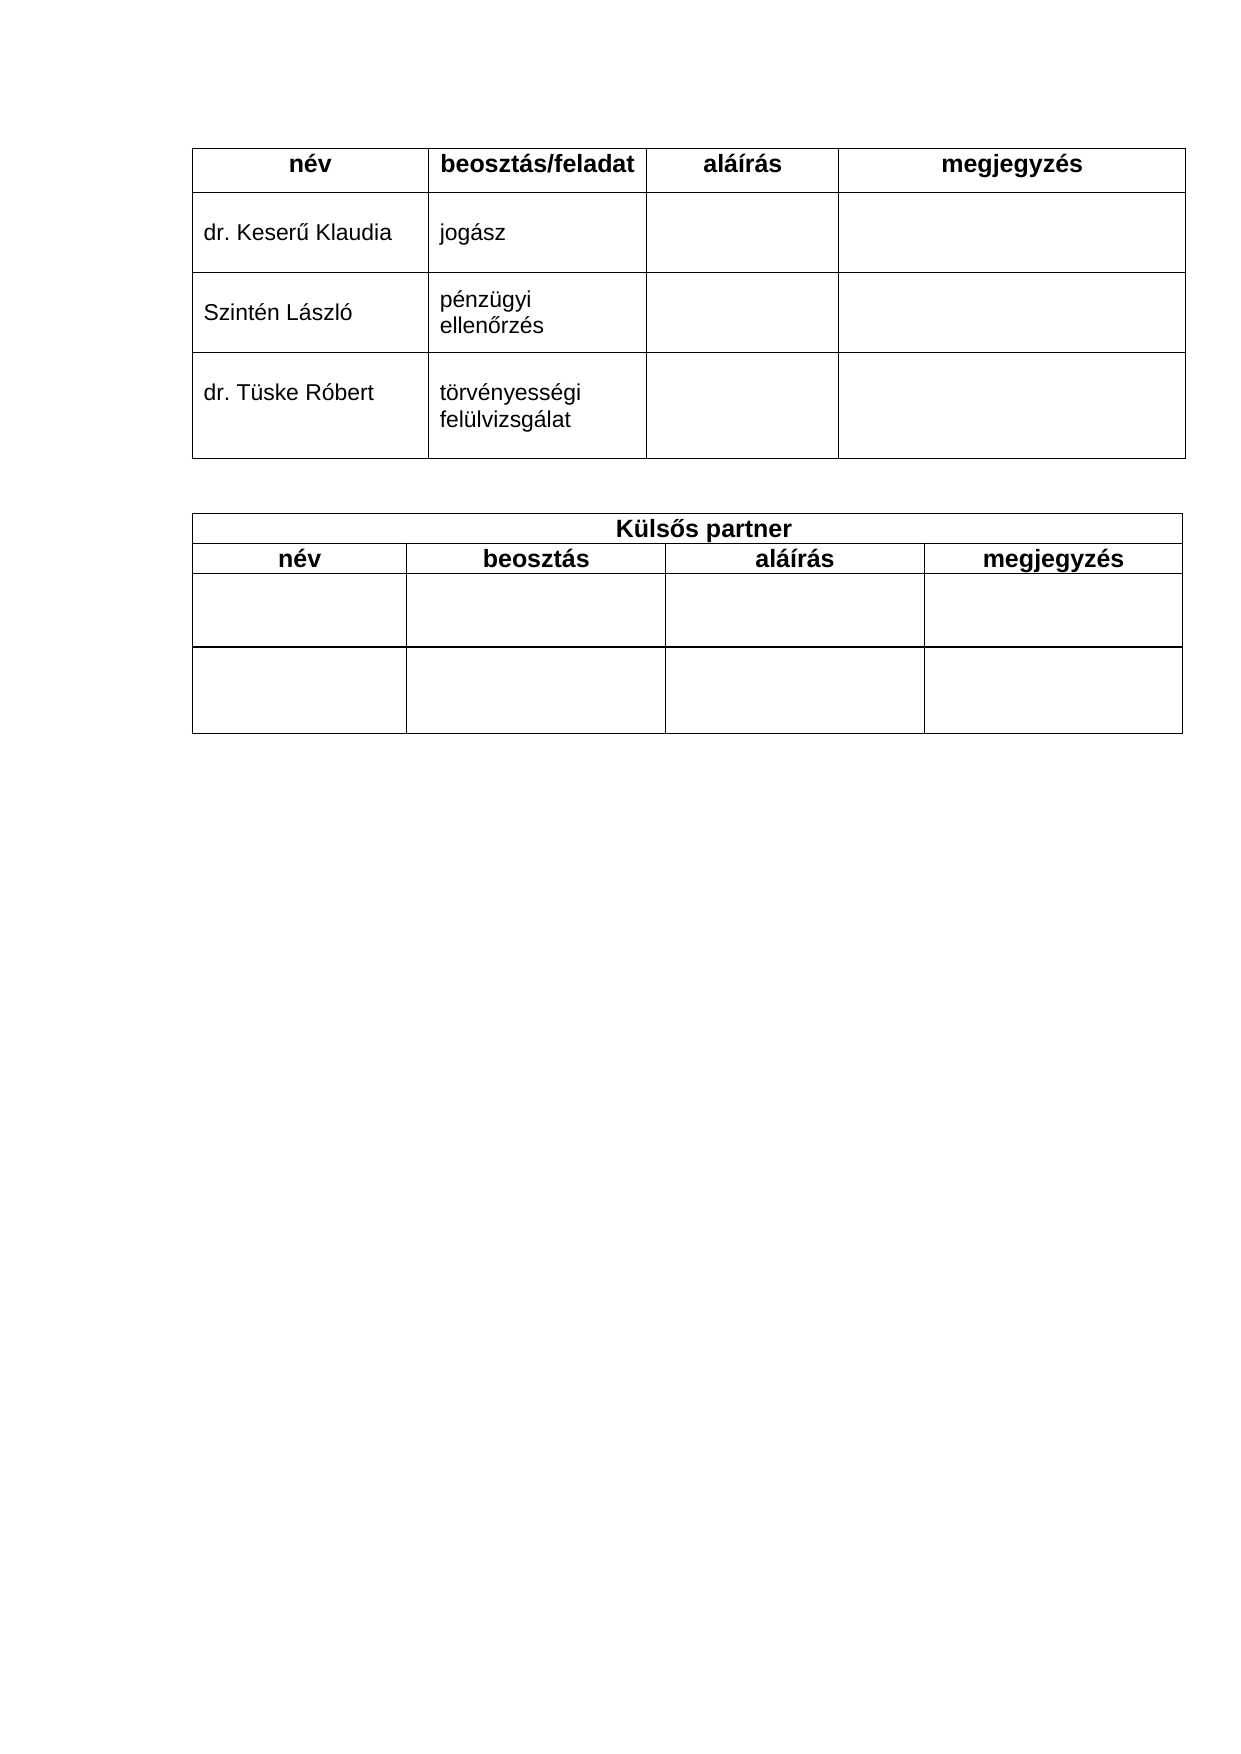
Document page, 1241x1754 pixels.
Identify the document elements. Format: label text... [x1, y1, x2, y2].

table_cell aláírás [666, 544, 924, 573]
table_cell [839, 273, 1185, 352]
table_cell [407, 574, 665, 646]
table_cell [925, 648, 1182, 733]
table_cell aláírás [647, 149, 838, 192]
table_cell törvényességi felülvizsgálat [429, 353, 646, 458]
table_cell beosztás [407, 544, 665, 573]
table_cell [839, 193, 1185, 272]
table_cell [839, 353, 1185, 458]
table_cell beosztás/feladat [429, 149, 646, 192]
table_cell [647, 193, 838, 272]
table_cell Szintén László [193, 273, 428, 352]
table_cell [193, 648, 406, 733]
table_cell [193, 574, 406, 646]
table_cell [666, 648, 924, 733]
table_cell [407, 648, 665, 733]
table_cell [647, 273, 838, 352]
table_cell megjegyzés [925, 544, 1182, 573]
table_cell pénzügyi ellenőrzés [429, 273, 646, 352]
table_cell dr. Keserű Klaudia [193, 193, 428, 272]
table_cell név [193, 544, 406, 573]
table_cell [925, 574, 1182, 646]
table_cell megjegyzés [839, 149, 1185, 192]
table_cell [647, 353, 838, 458]
table_cell dr. Tüske Róbert [193, 353, 428, 458]
table_header Külsős partner [193, 514, 1182, 543]
table_cell [666, 574, 924, 646]
table_cell jogász [429, 193, 646, 272]
table_cell név [193, 149, 428, 192]
